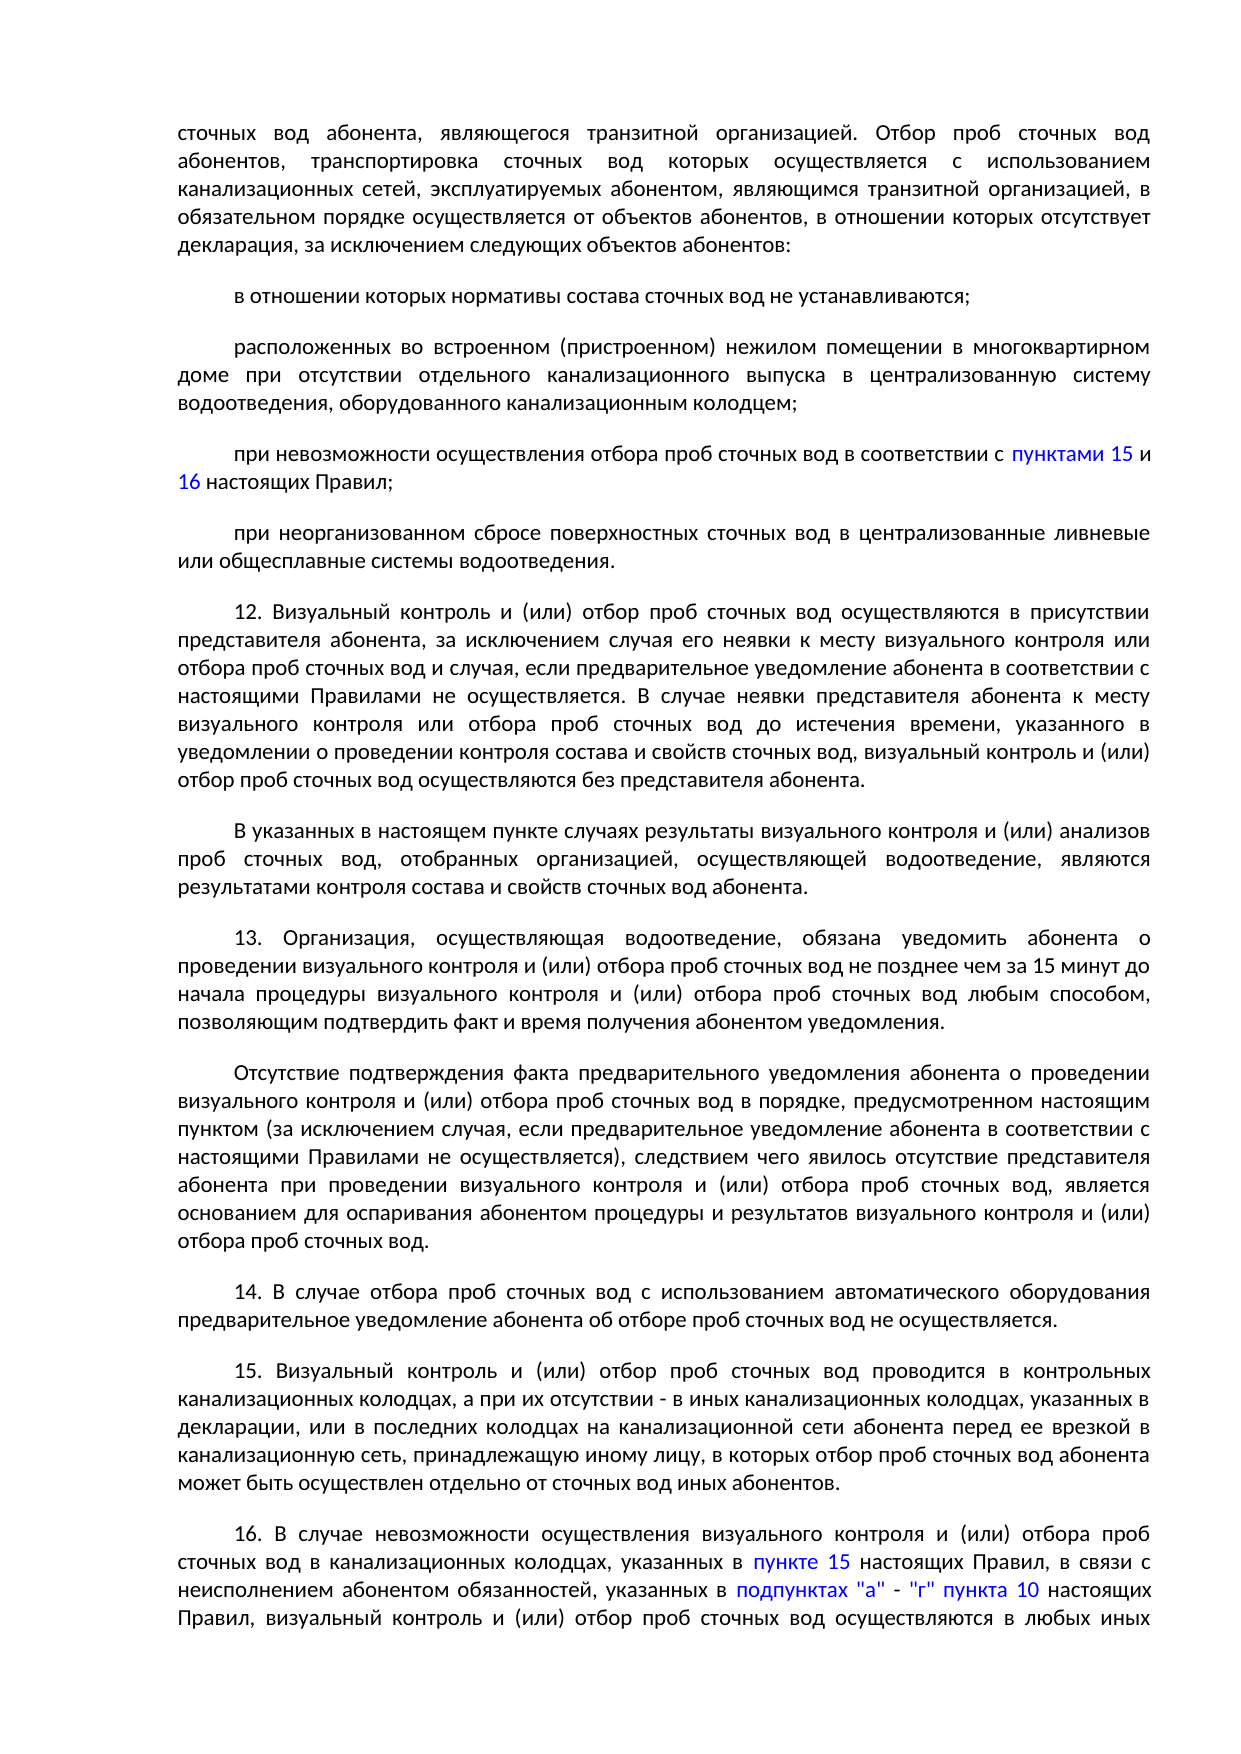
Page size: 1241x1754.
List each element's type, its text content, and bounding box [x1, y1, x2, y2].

text В указанных в настоящем пункте случаях результаты визуального контроля и (или) анализов проб сточных вод, отобранных организацией, осуществляющей водоотведение, являются результатами контроля состава и свойств сточных вод абонента. [177, 816, 1152, 900]
text при невозможности осуществления отбора проб сточных вод в соответствии с пунктами 15 и 16 настоящих Правил; [177, 439, 1152, 495]
text 15. Визуальный контроль и (или) отбор проб сточных вод проводится в контрольных канализационных колодцах, а при их отсутствии - в иных канализационных колодцах, указанных в декларации, или в последних колодцах на канализационной сети абонента перед ее врезкой в канализационную сеть, принадлежащую иному лицу, в которых отбор проб сточных вод абонента может быть осуществлен отдельно от сточных вод иных абонентов. [177, 1356, 1152, 1496]
text расположенных во встроенном (пристроенном) нежилом помещении в многоквартирном доме при отсутствии отдельного канализационного выпуска в централизованную систему водоотведения, оборудованного канализационным колодцем; [177, 332, 1152, 416]
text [177, 1519, 1152, 1631]
text 14. В случае отбора проб сточных вод с использованием автоматического оборудования предварительное уведомление абонента об отборе проб сточных вод не осуществляется. [177, 1277, 1152, 1333]
text 12. Визуальный контроль и (или) отбор проб сточных вод осуществляются в присутствии представителя абонента, за исключением случая его неявки к месту визуального контроля или отбора проб сточных вод и случая, если предварительное уведомление абонента в соответствии с настоящими Правилами не осуществляется. В случае неявки представителя абонента к месту визуального контроля или отбора проб сточных вод до истечения времени, указанного в уведомлении о проведении контроля состава и свойств сточных вод, визуальный контроль и (или) отбор проб сточных вод осуществляются без представителя абонента. [177, 597, 1152, 793]
text 13. Организация, осуществляющая водоотведение, обязана уведомить абонента о проведении визуального контроля и (или) отбора проб сточных вод не позднее чем за 15 минут до начала процедуры визуального контроля и (или) отбора проб сточных вод любым способом, позволяющим подтвердить факт и время получения абонентом уведомления. [177, 923, 1152, 1035]
text в отношении которых нормативы состава сточных вод не устанавливаются; [177, 281, 1152, 309]
text при неорганизованном сбросе поверхностных сточных вод в централизованные ливневые или общесплавные системы водоотведения. [177, 518, 1152, 574]
text Отсутствие подтверждения факта предварительного уведомления абонента о проведении визуального контроля и (или) отбора проб сточных вод в порядке, предусмотренном настоящим пунктом (за исключением случая, если предварительное уведомление абонента в соответствии с настоящими Правилами не осуществляется), следствием чего явилось отсутствие представителя абонента при проведении визуального контроля и (или) отбора проб сточных вод, является основанием для оспаривания абонентом процедуры и результатов визуального контроля и (или) отбора проб сточных вод. [177, 1058, 1152, 1254]
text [177, 118, 1152, 258]
